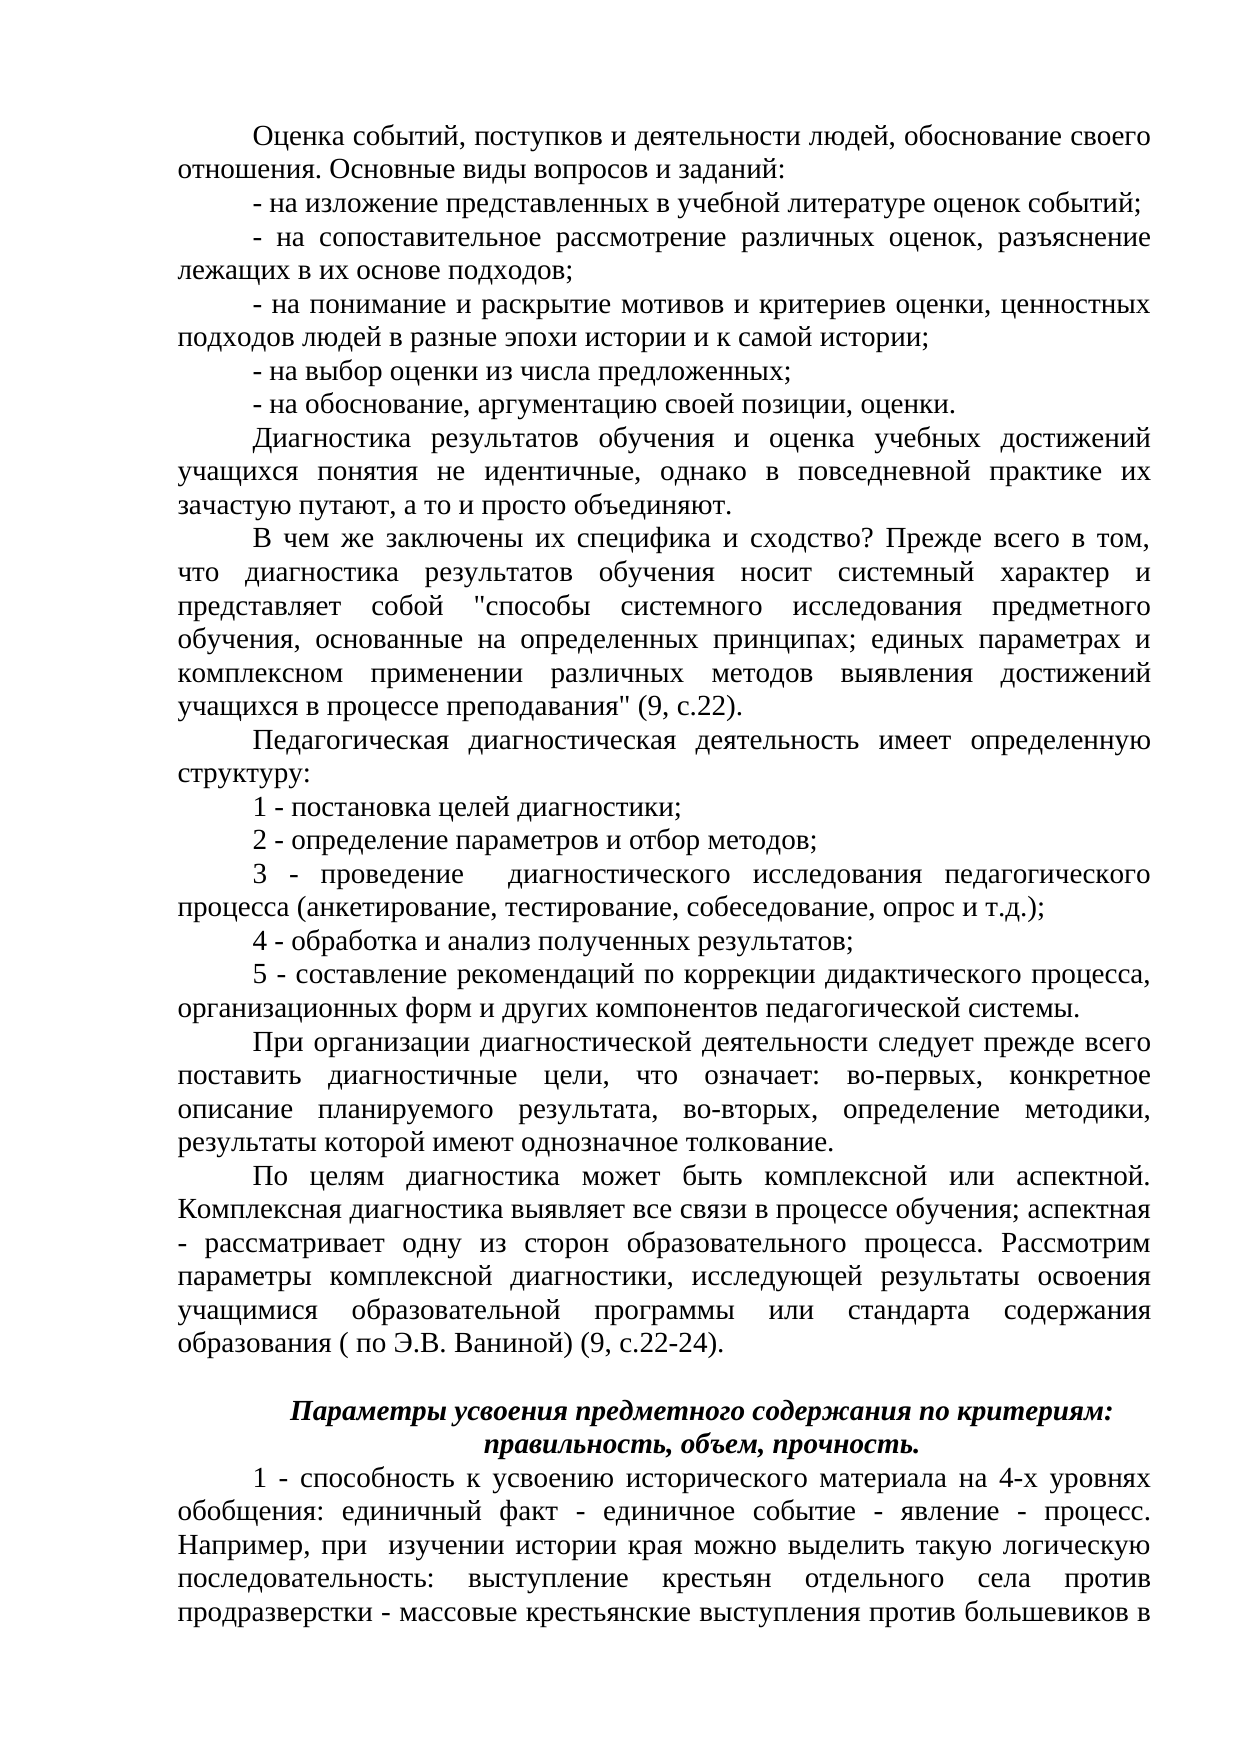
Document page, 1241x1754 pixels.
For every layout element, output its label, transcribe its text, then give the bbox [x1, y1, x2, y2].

text - на выбор оценки из числа предложенных; [177, 353, 1152, 386]
text 3 - проведение диагностического исследования педагогического процесса (анкетирование, тестирование, собеседование, опрос и т.д.); [177, 856, 1152, 923]
text 4 - обработка и анализ полученных результатов; [177, 923, 1152, 957]
text - на понимание и раскрытие мотивов и критериев оценки, ценностных подходов людей в разные эпохи истории и к самой истории; [177, 286, 1152, 353]
text 5 - составление рекомендаций по коррекции дидактического процесса, организационных форм и других компонентов педагогической системы. [177, 957, 1152, 1024]
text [177, 1460, 1152, 1627]
text 1 - постановка целей диагностики; [177, 789, 1152, 822]
text - на обоснование, аргументацию своей позиции, оценки. [177, 386, 1152, 420]
text В чем же заключены их специфика и сходство? Прежде всего в том, что диагностика результатов обучения носит системный характер и представляет собой "способы системного исследования предметного обучения, основанные на определенных принципах; единых параметрах и комплексном применении различных методов выявления достижений учащихся в процессе преподавания" (9, с.22). [177, 521, 1152, 722]
text При организации диагностической деятельности следует прежде всего поставить диагностичные цели, что означает: во-первых, конкретное описание планируемого результата, во-вторых, определение методики, результаты которой имеют однозначное толкование. [177, 1024, 1152, 1158]
text По целям диагностика может быть комплексной или аспектной. Комплексная диагностика выявляет все связи в процессе обучения; аспектная - рассматривает одну из сторон образовательного процесса. Рассмотрим параметры комплексной диагностики, исследующей результаты освоения учащимися образовательной программы или стандарта содержания образования ( по Э.В. Ваниной) (9, с.22-24). [177, 1158, 1152, 1359]
text - на сопоставительное рассмотрение различных оценок, разъяснение лежащих в их основе подходов; [177, 219, 1152, 286]
text Оценка событий, поступков и деятельности людей, обоснование своего отношения. Основные виды вопросов и заданий: [177, 118, 1152, 185]
text - на изложение представленных в учебной литературе оценок событий; [177, 185, 1152, 219]
text Диагностика результатов обучения и оценка учебных достижений учащихся понятия не идентичные, однако в повседневной практике их зачастую путают, а то и просто объединяют. [177, 420, 1152, 521]
text Педагогическая диагностическая деятельность имеет определенную структуру: [177, 722, 1152, 789]
text Параметры усвоения предметного содержания по критериям: [177, 1393, 1152, 1426]
text правильность, объем, прочность. [177, 1426, 1152, 1460]
text 2 - определение параметров и отбор методов; [177, 822, 1152, 856]
